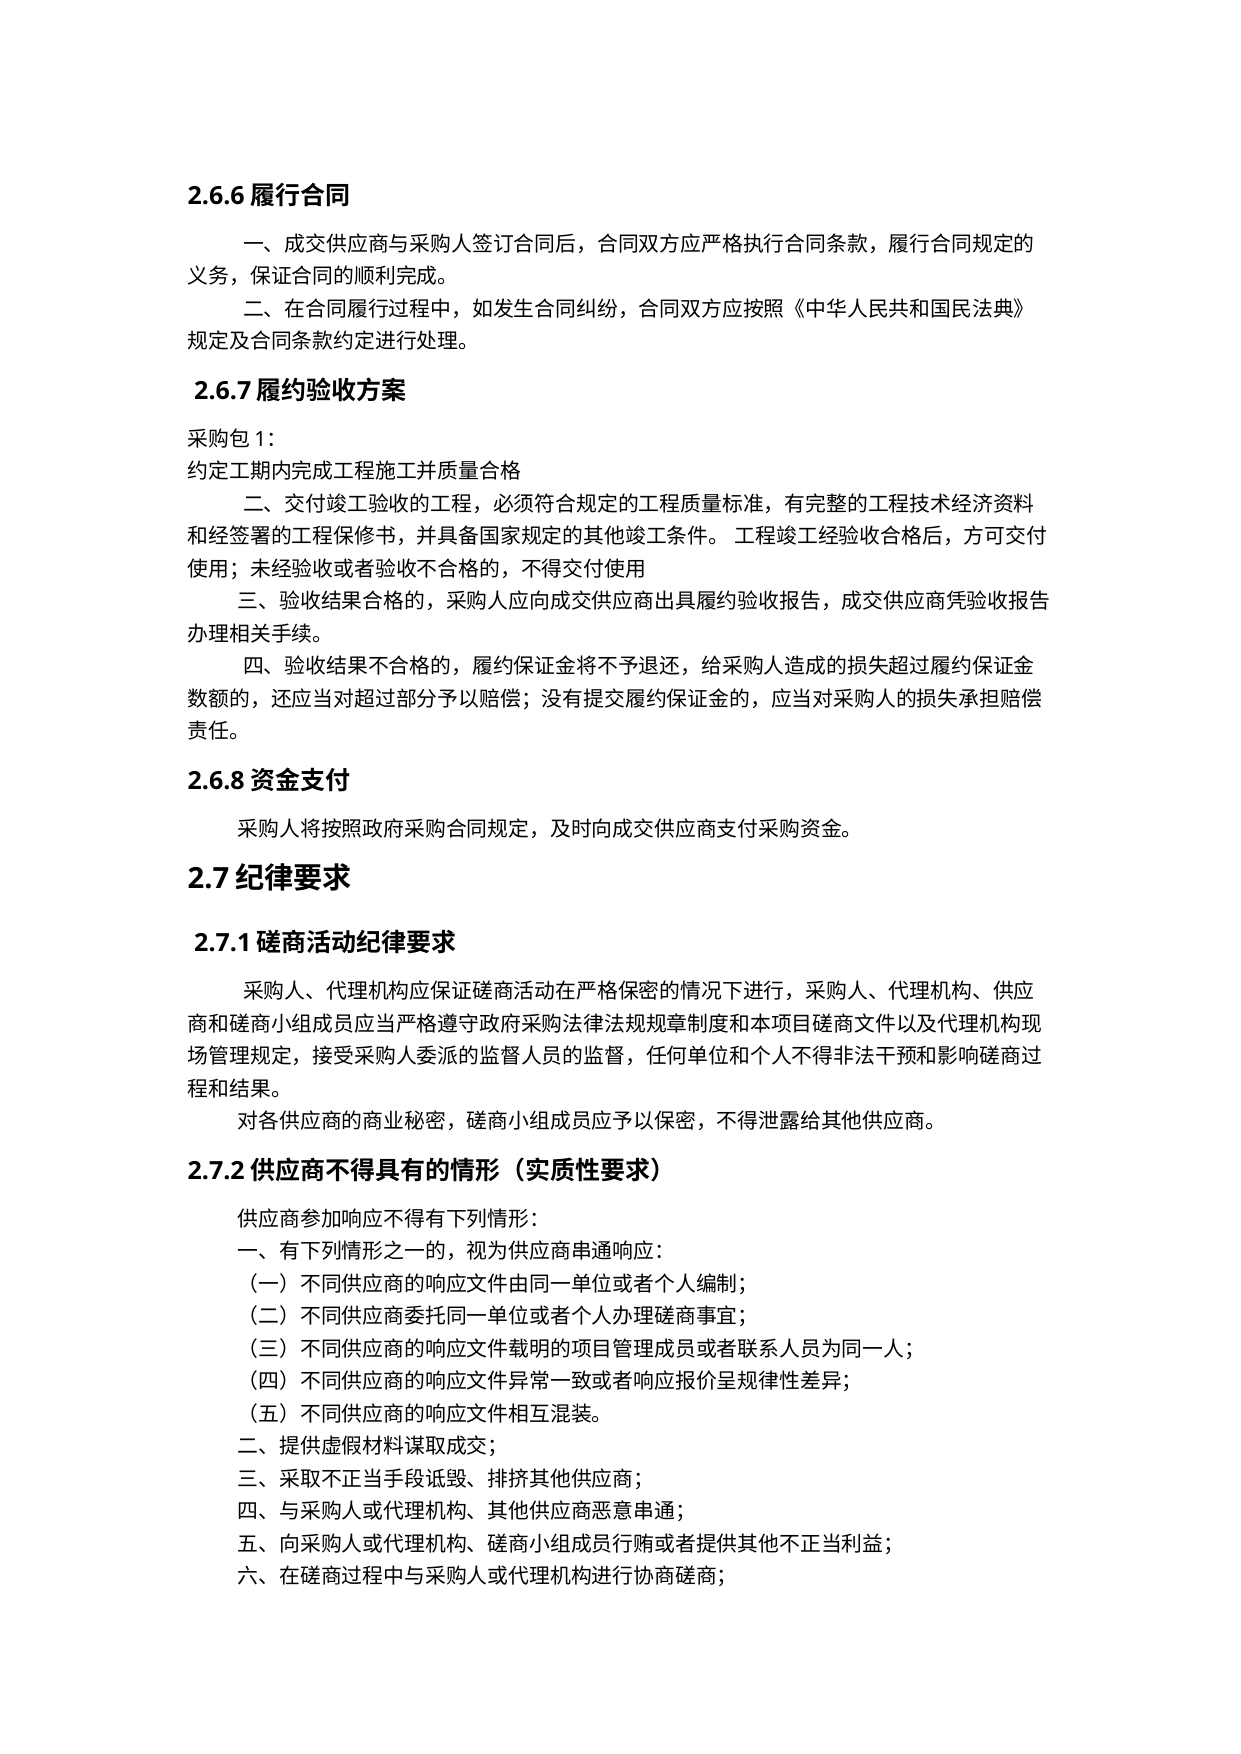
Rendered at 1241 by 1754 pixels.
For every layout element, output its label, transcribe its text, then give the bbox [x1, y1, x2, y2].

text 对各供应商的商业秘密，磋商小组成员应予以保密，不得泄露给其他供应商。 [187, 1104, 1053, 1137]
text 2.7.2供应商不得具有的情形（实质性要求） [187, 1137, 1053, 1202]
text 约定工期内完成工程施工并质量合格 [187, 454, 1053, 487]
text 2.7纪律要求 [187, 844, 1053, 909]
text 四、与采购人或代理机构、其他供应商恶意串通； [187, 1494, 1053, 1527]
text （一）不同供应商的响应文件由同一单位或者个人编制； [187, 1267, 1053, 1299]
text 采购包1： [187, 422, 1053, 454]
text 四、验收结果不合格的，履约保证金将不予退还，给采购人造成的损失超过履约保证金数额的，还应当对超过部分予以赔偿；没有提交履约保证金的，应当对采购人的损失承担赔偿责任。 [187, 649, 1053, 747]
text 2.6.7履约验收方案 [187, 357, 1053, 422]
text 二、提供虚假材料谋取成交； [187, 1429, 1053, 1462]
text 五、向采购人或代理机构、磋商小组成员行贿或者提供其他不正当利益； [187, 1527, 1053, 1559]
text 六、在磋商过程中与采购人或代理机构进行协商磋商； [187, 1559, 1053, 1592]
text 2.6.8资金支付 [187, 747, 1053, 812]
text 供应商参加响应不得有下列情形： [187, 1202, 1053, 1234]
text （五）不同供应商的响应文件相互混装。 [187, 1397, 1053, 1429]
text 一、成交供应商与采购人签订合同后，合同双方应严格执行合同条款，履行合同规定的义务，保证合同的顺利完成。 [187, 227, 1053, 292]
text 二、在合同履行过程中，如发生合同纠纷，合同双方应按照《中华人民共和国民法典》规定及合同条款约定进行处理。 [187, 292, 1053, 357]
text （四）不同供应商的响应文件异常一致或者响应报价呈规律性差异； [187, 1364, 1053, 1397]
text 采购人、代理机构应保证磋商活动在严格保密的情况下进行，采购人、代理机构、供应商和磋商小组成员应当严格遵守政府采购法律法规规章制度和本项目磋商文件以及代理机构现场管理规定，接受采购人委派的监督人员的监督，任何单位和个人不得非法干预和影响磋商过程和结果。 [187, 974, 1053, 1104]
text 三、验收结果合格的，采购人应向成交供应商出具履约验收报告，成交供应商凭验收报告办理相关手续。 [187, 584, 1053, 649]
text 采购人将按照政府采购合同规定，及时向成交供应商支付采购资金。 [187, 812, 1053, 844]
text （三）不同供应商的响应文件载明的项目管理成员或者联系人员为同一人； [187, 1332, 1053, 1364]
text 二、交付竣工验收的工程，必须符合规定的工程质量标准，有完整的工程技术经济资料和经签署的工程保修书，并具备国家规定的其他竣工条件。 工程竣工经验收合格后，方可交付使用；未经验收或者验收不合格的，不得交付使用 [187, 487, 1053, 584]
text 2.6.6履行合同 [187, 162, 1053, 227]
text 2.7.1磋商活动纪律要求 [187, 909, 1053, 974]
text （二）不同供应商委托同一单位或者个人办理磋商事宜； [187, 1299, 1053, 1332]
text 一、有下列情形之一的，视为供应商串通响应： [187, 1234, 1053, 1267]
text 三、采取不正当手段诋毁、排挤其他供应商； [187, 1462, 1053, 1494]
